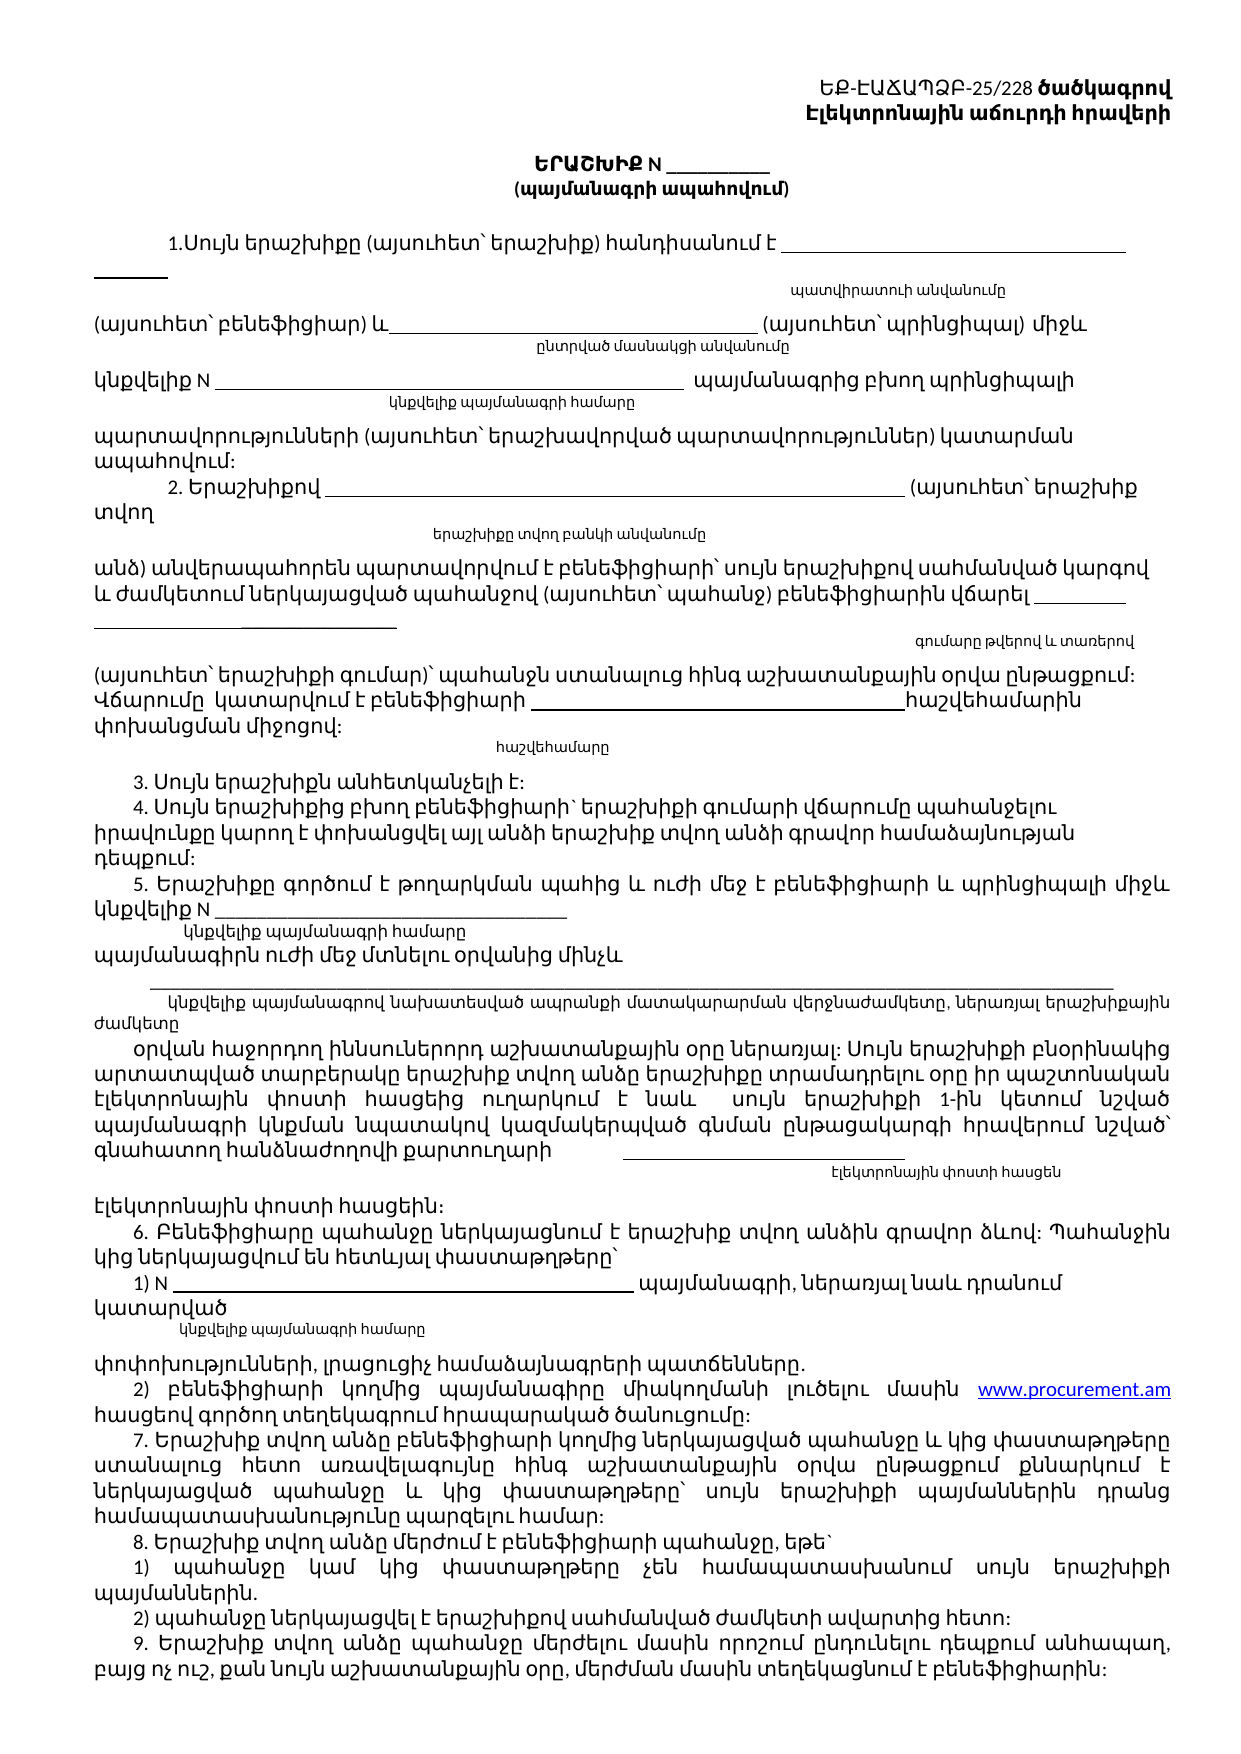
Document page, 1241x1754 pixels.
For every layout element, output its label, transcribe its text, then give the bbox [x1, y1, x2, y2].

text կնքվելիք պայմանագրի համարը [94, 1321, 1171, 1351]
text անձ) անվերապահորեն պարտավորվում է բենեֆիցիարի՝ սույն երաշխիքով սահմանված կարգով և ժամկետում ներկայացված պահանջով (այսուհետ՝ պահանջ) բենեֆիցիարին վճարել _______________ [94, 556, 1171, 632]
text էլեկտրոնային փոստի հասցեն [94, 1163, 1171, 1193]
text 2) բենեֆիցիարի կողմից պայմանագիրը միակողմանի լուծելու մասին www.procurement.am հասցեով գործող տեղեկագրում հրապարակած ծանուցումը: [94, 1376, 1171, 1427]
text 1) N պայմանագրի, ներառյալ նաև դրանում կատարված [94, 1270, 1171, 1321]
text ԵՐԱՇԽԻՔ N __________ [94, 151, 1171, 177]
text օրվան հաջորդող իննսուներորդ աշխատանքային օրը ներառյալ: Սույն երաշխիքի բնօրինակից արտատպված տարբերակը երաշխիք տվող անձը երաշխիքը տրամադրելու օրը իր պաշտոնական էլեկտրոնային փոստի հասցեից ուղարկում է նաև սույն երաշխիքի 1-ին կետում նշված պայմանագրի կնքման նպատակով կազմակերպված գնման ընթացակարգի հրավերում նշված՝ գնահատող հանձնաժողովի քարտուղարի [94, 1036, 1171, 1163]
list _____________________________________________________________________________________________ [94, 967, 1171, 993]
text էլեկտրոնային փոստի հասցեին։ [94, 1193, 1171, 1219]
text կնքվելիք պայմանագրի համարը [94, 922, 1171, 942]
text հաշվեհամարը [94, 738, 1171, 769]
text 7. Երաշխիք տվող անձը բենեֆիցիարի կողմից ներկայացված պահանջը և կից փաստաթղթերը ստանալուց հետո առավելագույնը հինգ աշխատանքային օրվա ընթացքում քննարկում է ներկայացված պահանջը և կից փաստաթղթերը՝ սույն երաշխիքի պայմաններին դրանց համապատասխանությունը պարզելու համար: [94, 1427, 1171, 1529]
text 5. Երաշխիքը գործում է թողարկման պահից և ուժի մեջ է բենեֆիցիարի և պրինցիպալի միջև կնքվելիք N __________________________________ [94, 871, 1171, 922]
text երաշխիքը տվող բանկի անվանումը [94, 525, 1171, 556]
list կնքվելիք պայմանագրով նախատեսված ապրանքի մատակարարման վերջնաժամկետը, ներառյալ երաշխիքային ժամկետը [94, 993, 1171, 1033]
list պայմանագիրն ուժի մեջ մտնելու օրվանից մինչև [94, 942, 1171, 967]
text ԵՔ-ԷԱՃԱՊՁԲ-25/228 ծածկագրով [94, 75, 1171, 100]
text 3. Սույն երաշխիքն անհետկանչելի է: [94, 769, 1171, 794]
text կնքվելիք N պայմանագրից բխող պրինցիպալի [94, 367, 1171, 393]
text 9. Երաշխիք տվող անձը պահանջը մերժելու մասին որոշում ընդունելու դեպքում անհապաղ, բայց ոչ ուշ, քան նույն աշխատանքային օրը, մերժման մասին տեղեկացնում է բենեֆիցիարին: [94, 1631, 1171, 1681]
text պատվիրատուի անվանումը [684, 281, 1171, 311]
text կնքվելիք պայմանագրի համարը [94, 393, 1171, 423]
text 1) պահանջը կամ կից փաստաթղթերը չեն համապատասխանում սույն երաշխիքի պայմաններին. [94, 1554, 1171, 1605]
text 4. Սույն երաշխիքից բխող բենեֆիցիարի` երաշխիքի գումարի վճարումը պահանջելու իրավունքը կարող է փոխանցվել այլ անձի երաշխիք տվող անձի գրավոր համաձայնության դեպքում: [94, 794, 1171, 871]
text պարտավորությունների (այսուհետ՝ երաշխավորված պարտավորություններ) կատարման ապահովում: [94, 423, 1171, 474]
text 6. Բենեֆիցիարը պահանջը ներկայացնում է երաշխիք տվող անձին գրավոր ձևով: Պահանջին կից ներկայացվում են հետևյալ փաստաթղթերը՝ [94, 1219, 1171, 1270]
text 2) պահանջը ներկայացվել է երաշխիքով սահմանված ժամկետի ավարտից հետո: [94, 1605, 1171, 1631]
text 8. Երաշխիք տվող անձը մերժում է բենեֆիցիարի պահանջը, եթե` [94, 1529, 1171, 1554]
text (պայմանագրի ապահովում) [94, 177, 1171, 199]
text գումարը թվերով և տառերով [831, 632, 1171, 662]
text փոփոխությունների, լրացուցիչ համաձայնագրերի պատճենները. [94, 1351, 1171, 1376]
text 1.Սույն երաշխիքը (այսուհետ՝ երաշխիք) հանդիսանում է [94, 230, 1171, 281]
text (այսուհետ՝ բենեֆիցիար) և (այսուհետ՝ պրինցիպալ) միջև ընտրված մասնակցի անվանումը [94, 311, 1171, 367]
text Էլեկտրոնային աճուրդի հրավերի [94, 100, 1171, 126]
text (այսուհետ՝ երաշխիքի գումար)՝ պահանջն ստանալուց հինգ աշխատանքային օրվա ընթացքում: Վճարումը կատարվում է բենեֆիցիարի հաշվեհամարին փոխանցման միջոցով: [94, 662, 1171, 738]
text 2. Երաշխիքով (այսուհետ՝ երաշխիք տվող [94, 474, 1171, 525]
